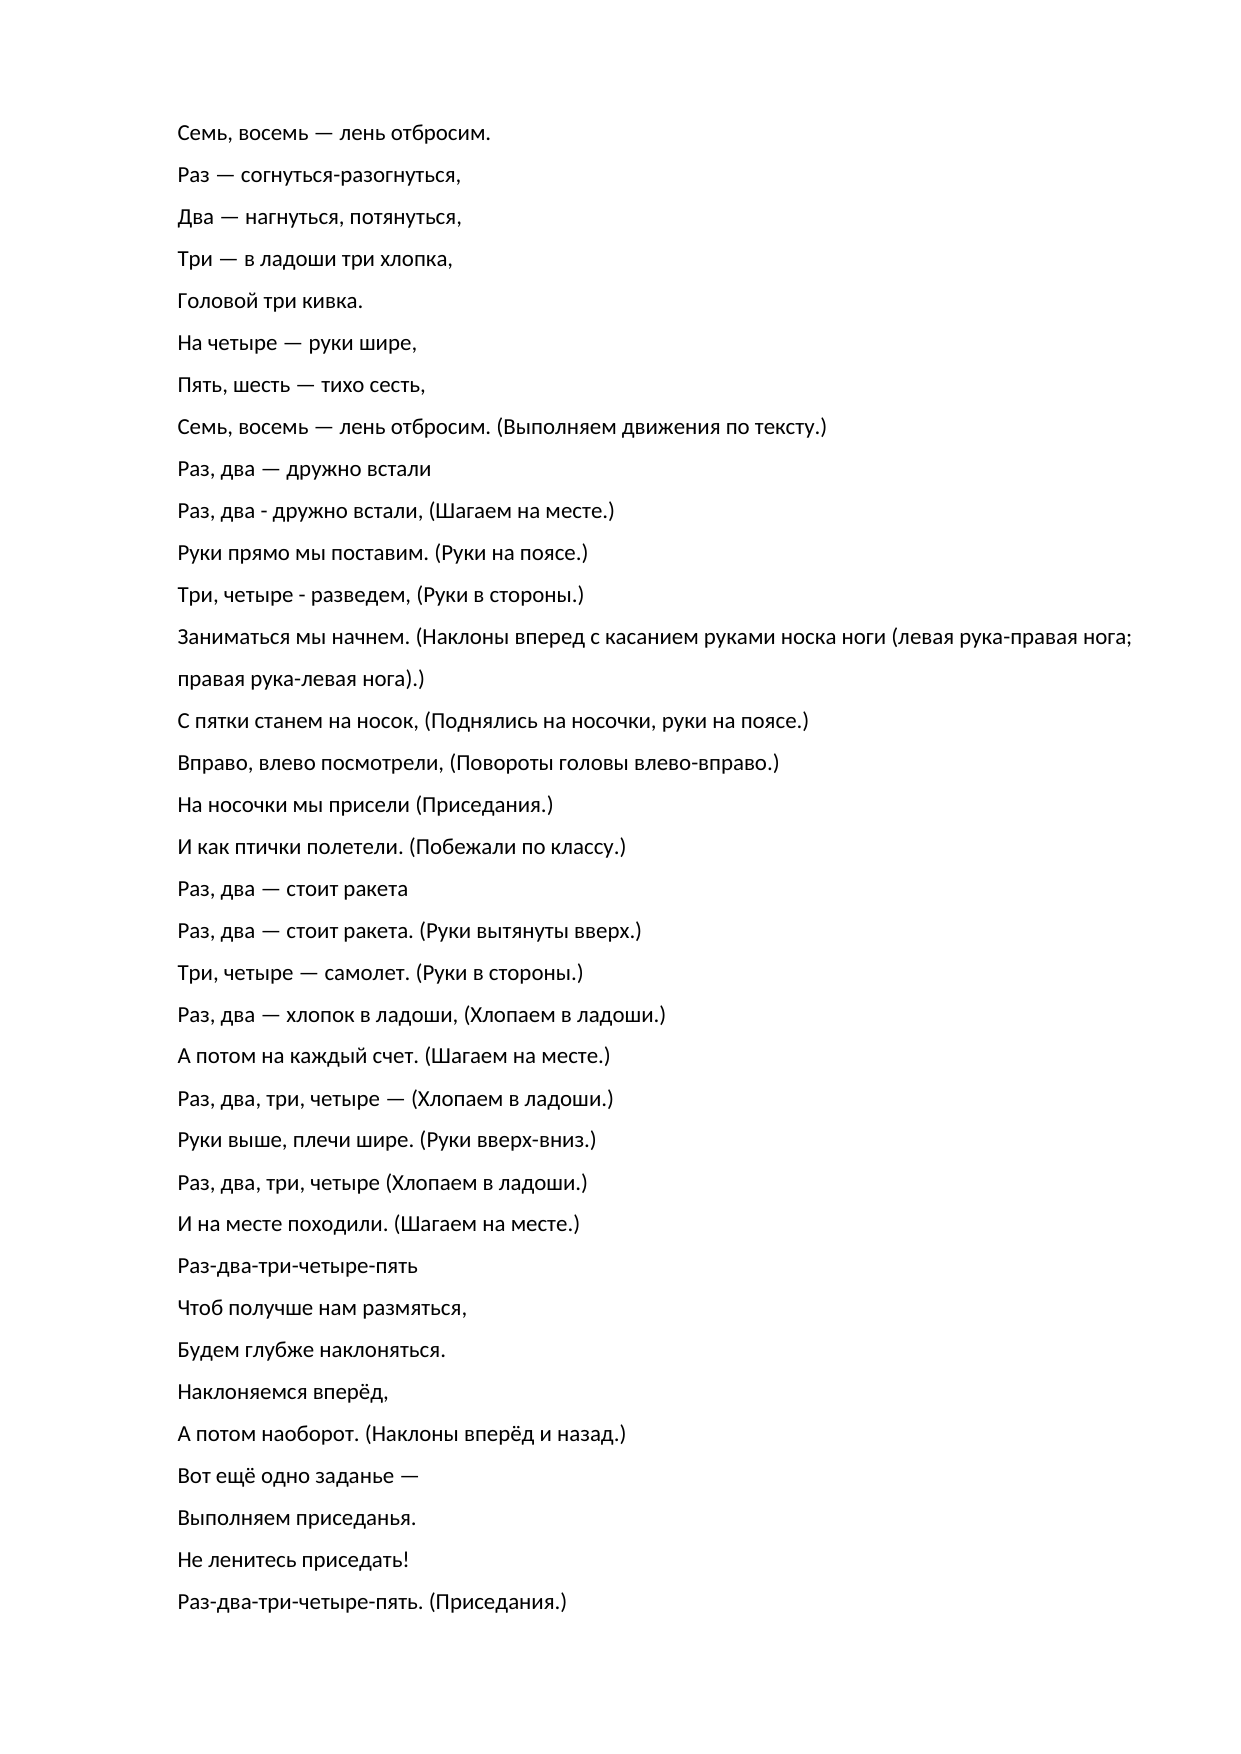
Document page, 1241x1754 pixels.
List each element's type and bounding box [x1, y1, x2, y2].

text [177, 118, 1152, 1615]
